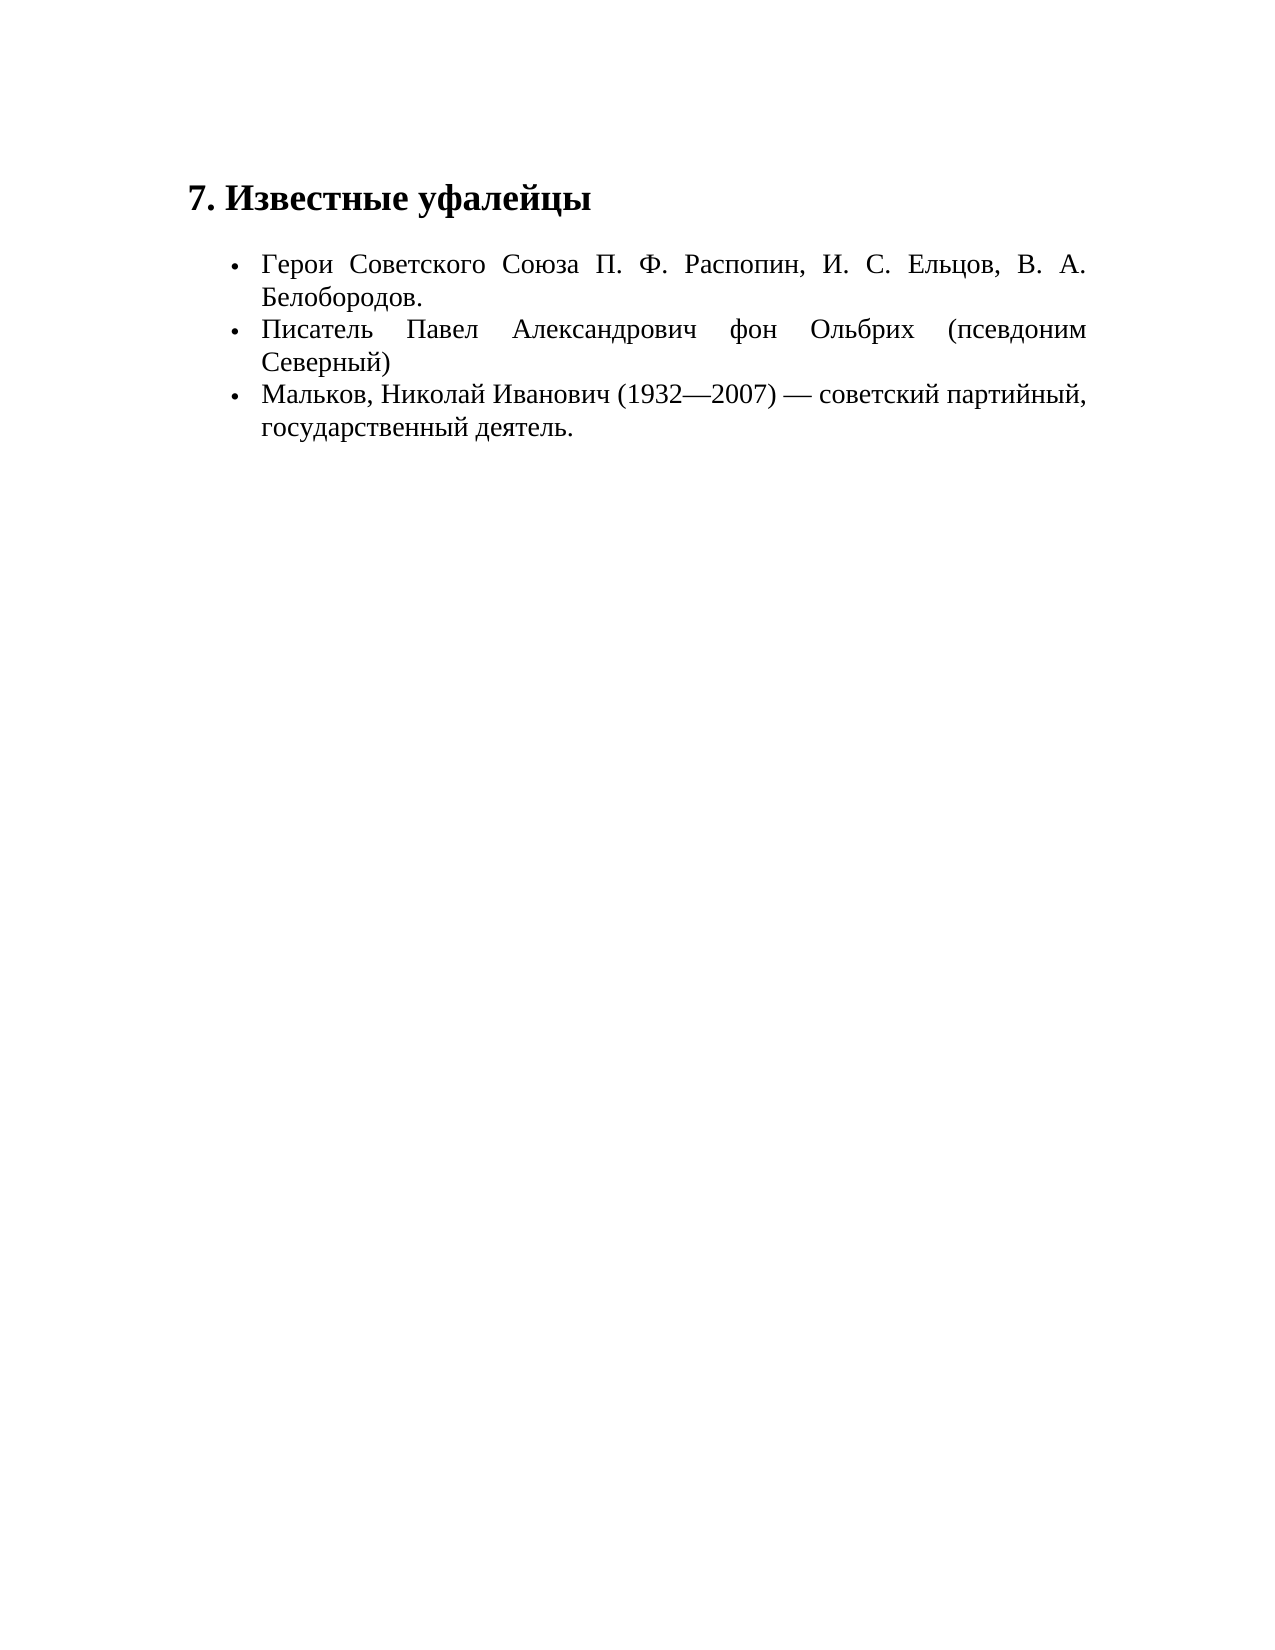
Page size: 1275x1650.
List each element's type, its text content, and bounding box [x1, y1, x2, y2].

list Мальков, Николай Иванович (1932—2007) — советский партийный, государственный деятель. [232, 377, 1087, 442]
list 7. Известные уфалейцы [187, 175, 1087, 218]
list Писатель Павел Александрович фон Ольбрих (псевдоним Северный) [232, 312, 1087, 377]
list Герои Советского Союза П. Ф. Распопин, И. С. Ельцов, В. А. Белобородов. [232, 248, 1087, 312]
